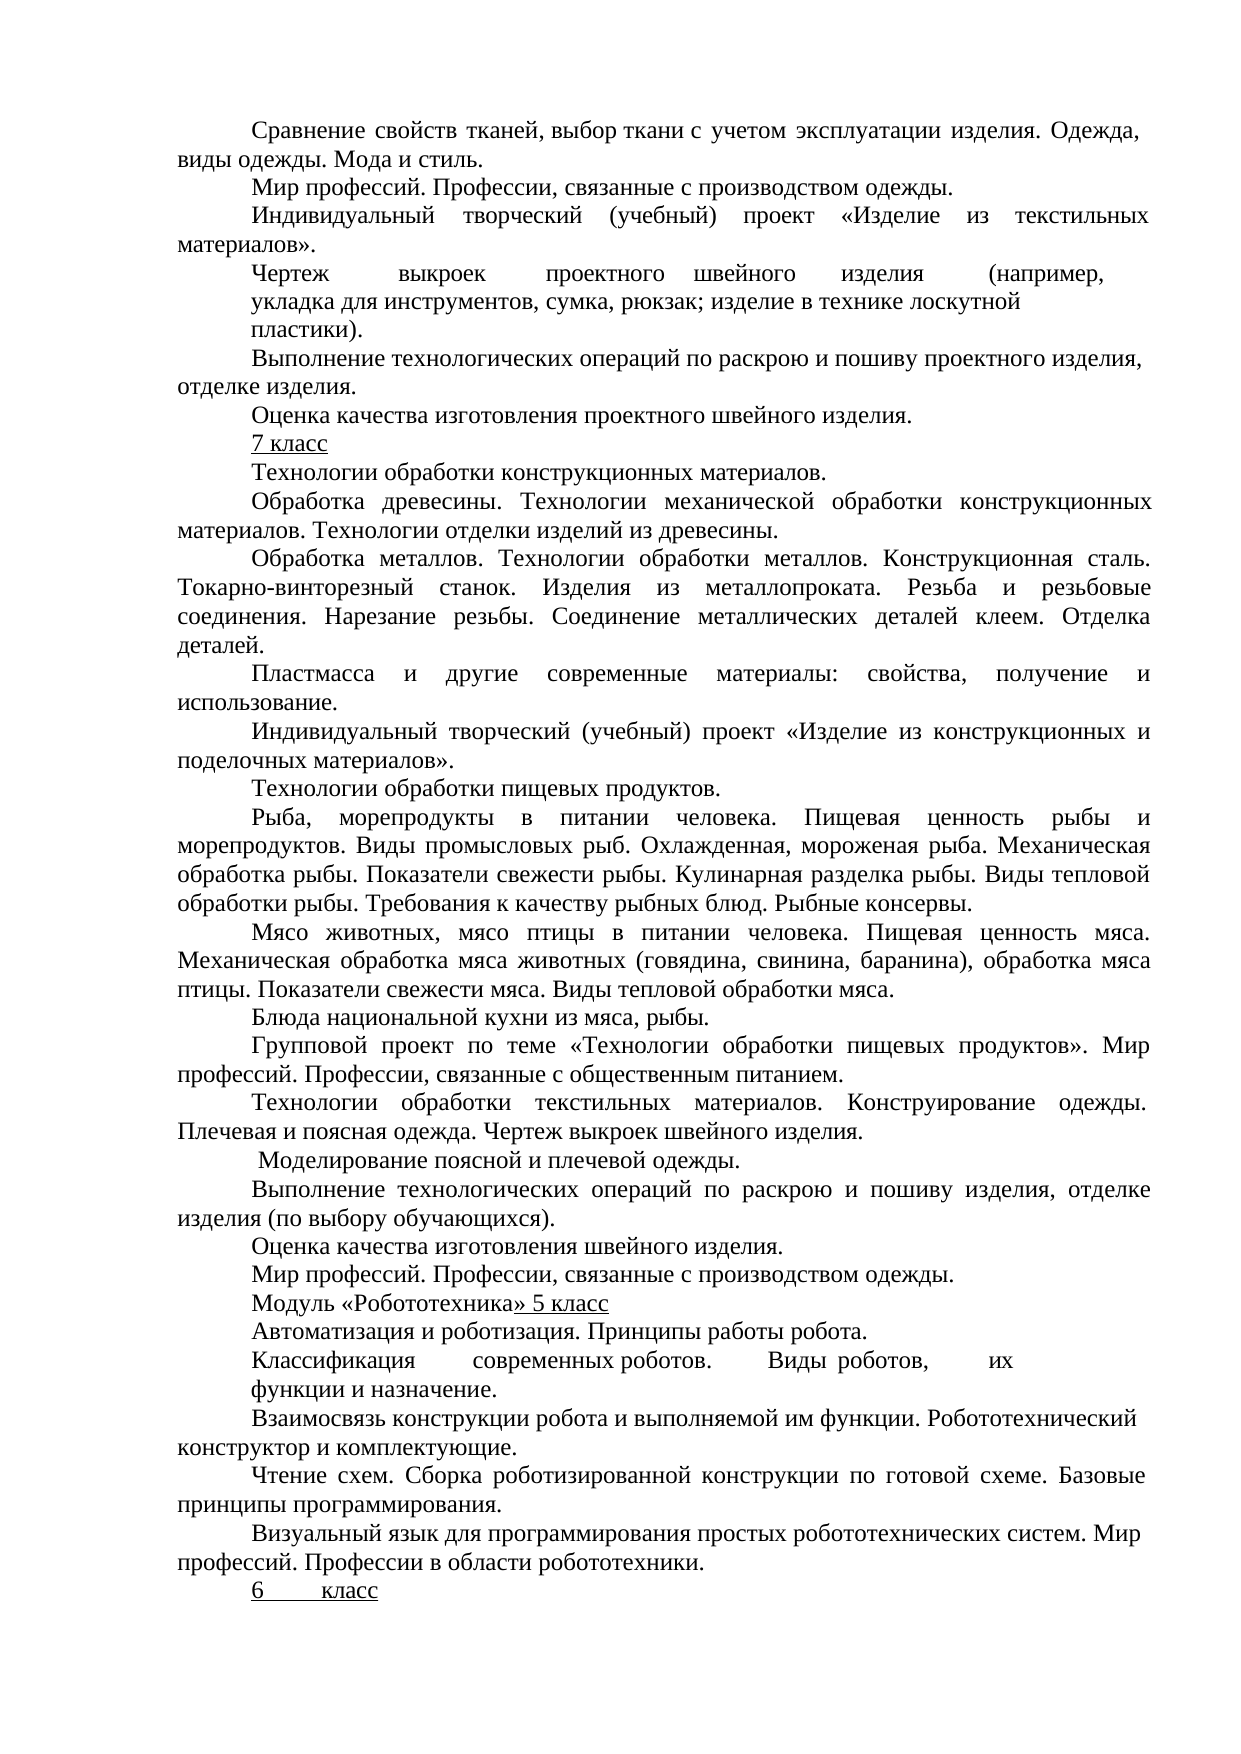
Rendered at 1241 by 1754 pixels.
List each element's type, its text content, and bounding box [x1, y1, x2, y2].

text Выполнение технологических операций по раскрою и пошиву проектного изделия, отделке изделия. [177, 344, 1165, 400]
text Рыба, морепродукты в питании человека. Пищевая ценность рыбы и морепродуктов. Виды промысловых рыб. Охлажденная, мороженая рыба. Механическая обработка рыбы. Показатели свежести рыбы. Кулинарная разделка рыбы. Виды тепловой обработки рыбы. Требования к качеству рыбных блюд. Рыбные консервы. [177, 802, 1151, 917]
text Обработка древесины. Технологии механической обработки конструкционных материалов. Технологии отделки изделий из древесины. [177, 486, 1153, 543]
text Мир профессий. Профессии, связанные с производством одежды. [251, 173, 1165, 201]
list класс [251, 1576, 1165, 1604]
text Плечевая и поясная одежда. Чертеж выкроек швейного изделия. [177, 1116, 1165, 1145]
text Групповой проект по теме «Технологии обработки пищевых продуктов». Мир профессий. Профессии, связанные с общественным питанием. [177, 1031, 1151, 1088]
text Обработка металлов. Технологии обработки металлов. Конструкционная сталь. Токарно-винторезный станок. Изделия из металлопроката. Резьба и резьбовые соединения. Нарезание резьбы. Соединение металлических деталей клеем. Отделка деталей. [177, 543, 1152, 658]
text Взаимосвязь конструкции робота и выполняемой им функции. Робототехнический конструктор и комплектующие. [177, 1403, 1165, 1461]
text Чертеж выкроек проектного швейного изделия (например, укладка для инструментов, сумка, рюкзак; изделие в технике лоскутной пластики). [251, 258, 1139, 343]
text Классификация современных роботов. Виды роботов, их функции и назначение. [251, 1346, 1015, 1403]
text Оценка качества изготовления проектного швейного изделия. 7 класс [251, 401, 919, 457]
text Выполнение технологических операций по раскрою и пошиву изделия, отделке изделия (по выбору обучающихся). [177, 1174, 1151, 1232]
text Индивидуальный творческий (учебный) проект «Изделие из текстильных материалов». [177, 201, 1152, 258]
text Автоматизация и роботизация. Принципы работы робота. [251, 1317, 1165, 1346]
text Чтение схем. Сборка роботизированной конструкции по готовой схеме. Базовые принципы программирования. [177, 1461, 1152, 1518]
text Сравнение свойств тканей, выбор ткани с учетом эксплуатации изделия. Одежда, виды одежды. Мода и стиль. [177, 115, 1165, 173]
text Технологии обработки конструкционных материалов. [251, 457, 1165, 486]
text Мир профессий. Профессии, связанные с производством одежды. Модуль «Робототехника» 5 класс [251, 1260, 1011, 1316]
text Технологии обработки текстильных материалов. Конструирование одежды. [251, 1088, 1165, 1116]
text Мясо животных, мясо птицы в питании человека. Пищевая ценность мяса. Механическая обработка мяса животных (говядина, свинина, баранина), обработка мяса птицы. Показатели свежести мяса. Виды тепловой обработки мяса. [177, 917, 1152, 1003]
text Блюда национальной кухни из мяса, рыбы. [251, 1003, 1165, 1031]
text Индивидуальный творческий (учебный) проект «Изделие из конструкционных и поделочных материалов». [177, 716, 1152, 773]
text Пластмасса и другие современные материалы: свойства, получение и использование. [177, 658, 1151, 716]
text Оценка качества изготовления швейного изделия. [251, 1232, 1165, 1260]
text Моделирование поясной и плечевой одежды. [258, 1145, 1165, 1174]
text Визуальный язык для программирования простых робототехнических систем. Мир профессий. Профессии в области робототехники. [177, 1518, 1165, 1576]
text Технологии обработки пищевых продуктов. [251, 773, 1165, 802]
